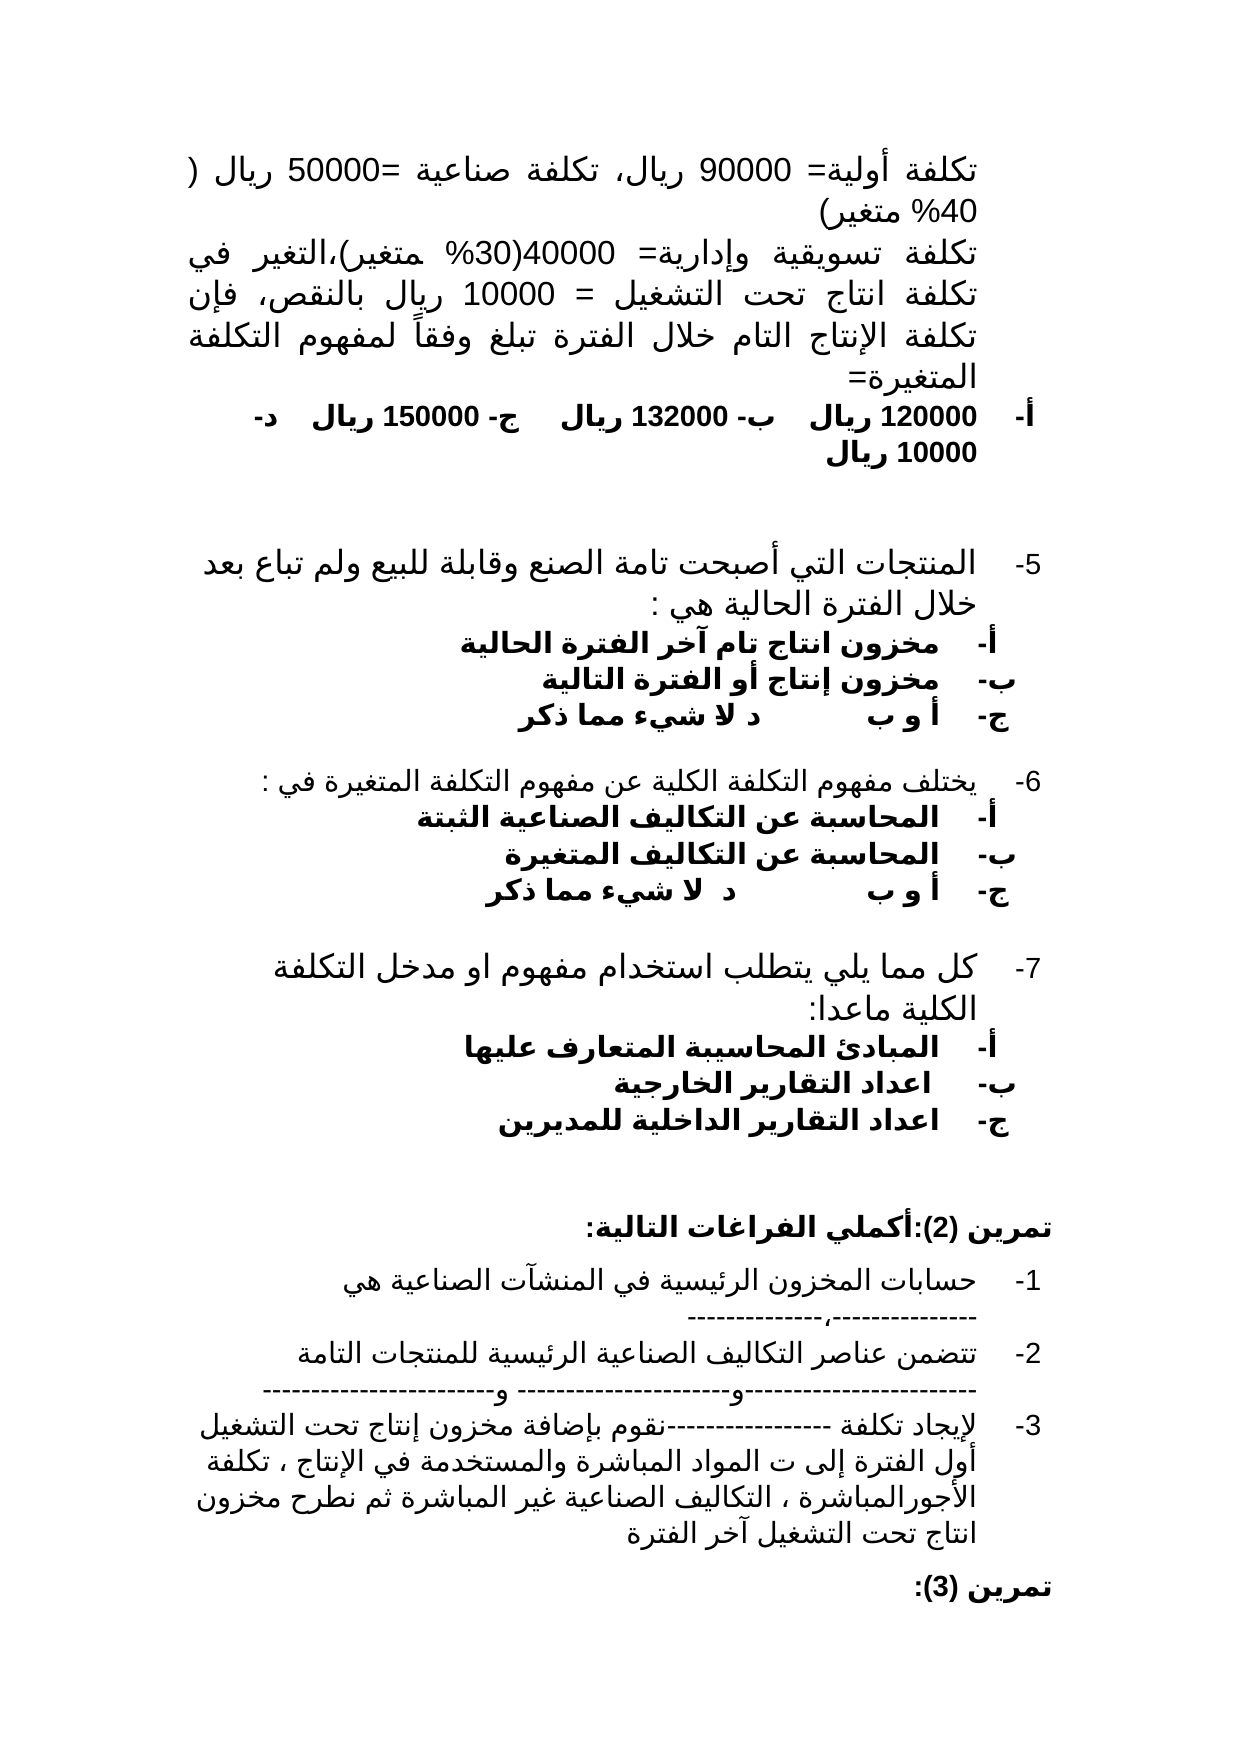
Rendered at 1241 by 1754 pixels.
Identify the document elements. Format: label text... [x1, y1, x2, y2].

text تمرين (3): [187, 1569, 1053, 1603]
list كل مما يلي يتطلب استخدام مفهوم او مدخل التكلفة الكلية ماعدا: [187, 947, 1015, 1027]
list اعداد التقارير الخارجية [187, 1066, 978, 1100]
list مخزون انتاج تام آخر الفترة الحالية [187, 626, 978, 659]
list 120000 ريال ب- 132000 ريال ج- 150000 ريال د- 10000 ريال [187, 399, 1015, 468]
text تمرين (2):أكملي الفراغات التالية: [187, 1211, 1053, 1244]
list اعداد التقارير الداخلية للمديرين [187, 1103, 978, 1136]
list المبادئ المحاسيبة المتعارف عليها [187, 1030, 978, 1064]
list تكلفة تسويقية وإدارية= 40000(30% ‍متغير)،التغير في تكلفة انتاج تحت التشغيل = 10000 ريال بالنقص، فإن تكلفة الإنتاج التام خلال الفترة تبلغ وفقاً لمفهوم التكلفة المتغيرة= [187, 233, 978, 396]
list يختلف مفهوم التكلفة الكلية عن مفهوم التكلفة المتغيرة في : [187, 764, 1015, 798]
list المحاسبة عن التكاليف الصناعية الثبتة [187, 801, 978, 834]
list المحاسبة عن التكاليف المتغيرة [187, 837, 978, 870]
list أ و ب د- لا شيء مما ذكر [187, 873, 978, 906]
list تتضمن عناصر التكاليف الصناعية الرئيسية للمنتجات التامة ------------------------و---------------------- و------------------------ [187, 1336, 1015, 1405]
list حسابات المخزون الرئيسية في المنشآت الصناعية هي ---------------،-------------- [187, 1263, 1015, 1333]
list المنتجات التي أصبحت تامة الصنع وقابلة للبيع ولم تباع بعد خلال الفترة الحالية هي : [187, 543, 1015, 623]
list مخزون إنتاج أو الفترة التالية [187, 662, 978, 695]
list لإيجاد تكلفة -----------------نقوم بإضافة مخزون إنتاج تحت التشغيل أول الفترة إلى ت المواد المباشرة والمستخدمة في الإنتاج ، تكلفة الأجورالمباشرة ، التكاليف الصناعية غير المباشرة ثم نطرح مخزون انتاج تحت التشغيل آخر الفترة [187, 1408, 1015, 1550]
list أ و ب د-لا شيء مما ذكر [187, 698, 978, 732]
list تكلفة أولية= 90000 ريال، تكلفة صناعية =50000 ريال (40% متغير) [187, 150, 978, 230]
